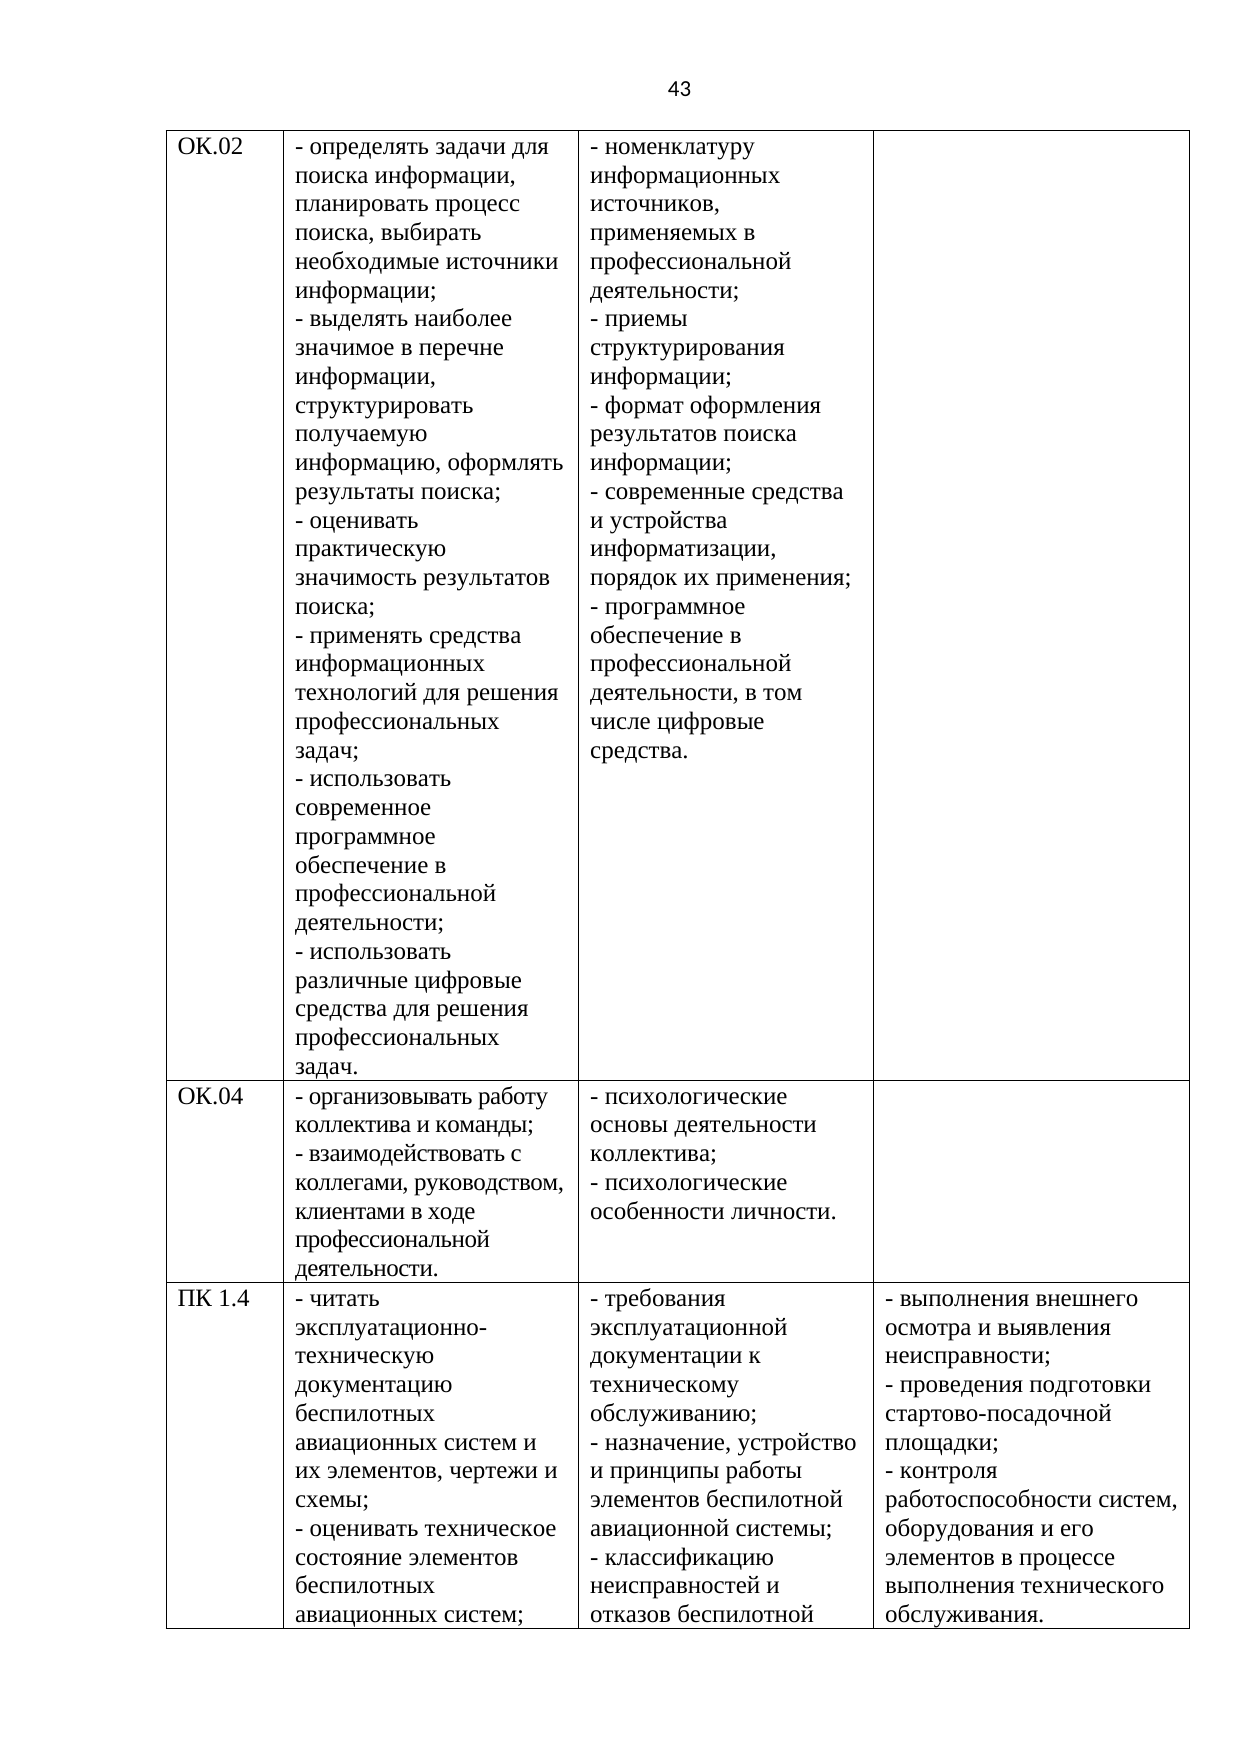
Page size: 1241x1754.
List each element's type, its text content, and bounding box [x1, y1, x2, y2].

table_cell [579, 1283, 873, 1628]
table_cell ОК.04 [167, 1081, 283, 1282]
table_cell ПК 1.4 [167, 1283, 283, 1628]
table_cell - психологические основы деятельности коллектива; - психологические особенности личности. [579, 1081, 873, 1282]
table_cell - номенклатуру информационных источников, применяемых в профессиональной деятельности; - приемы структурирования информации; - формат оформления результатов поиска информации; - современные средства и устройства информатизации, порядок их применения; - программное обеспечение в профессиональной деятельности, в том числе цифровые средства. [579, 131, 873, 1080]
table_cell [874, 131, 1189, 1080]
table_cell - определять задачи для поиска информации, планировать процесс поиска, выбирать необходимые источники информации; - выделять наиболее значимое в перечне информации, структурировать получаемую информацию, оформлять результаты поиска; - оценивать практическую значимость результатов поиска; - применять средства информационных технологий для решения профессиональных задач; - использовать современное программное обеспечение в профессиональной деятельности; - использовать различные цифровые средства для решения профессиональных задач. [284, 131, 578, 1080]
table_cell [874, 1283, 1189, 1628]
table_cell - организовывать работу коллектива и команды; - взаимодействовать с коллегами, руководством, клиентами в ходе профессиональной деятельности. [284, 1081, 578, 1282]
table_cell [874, 1081, 1189, 1282]
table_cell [284, 1283, 578, 1628]
table_cell ОК.02 [167, 131, 283, 1080]
